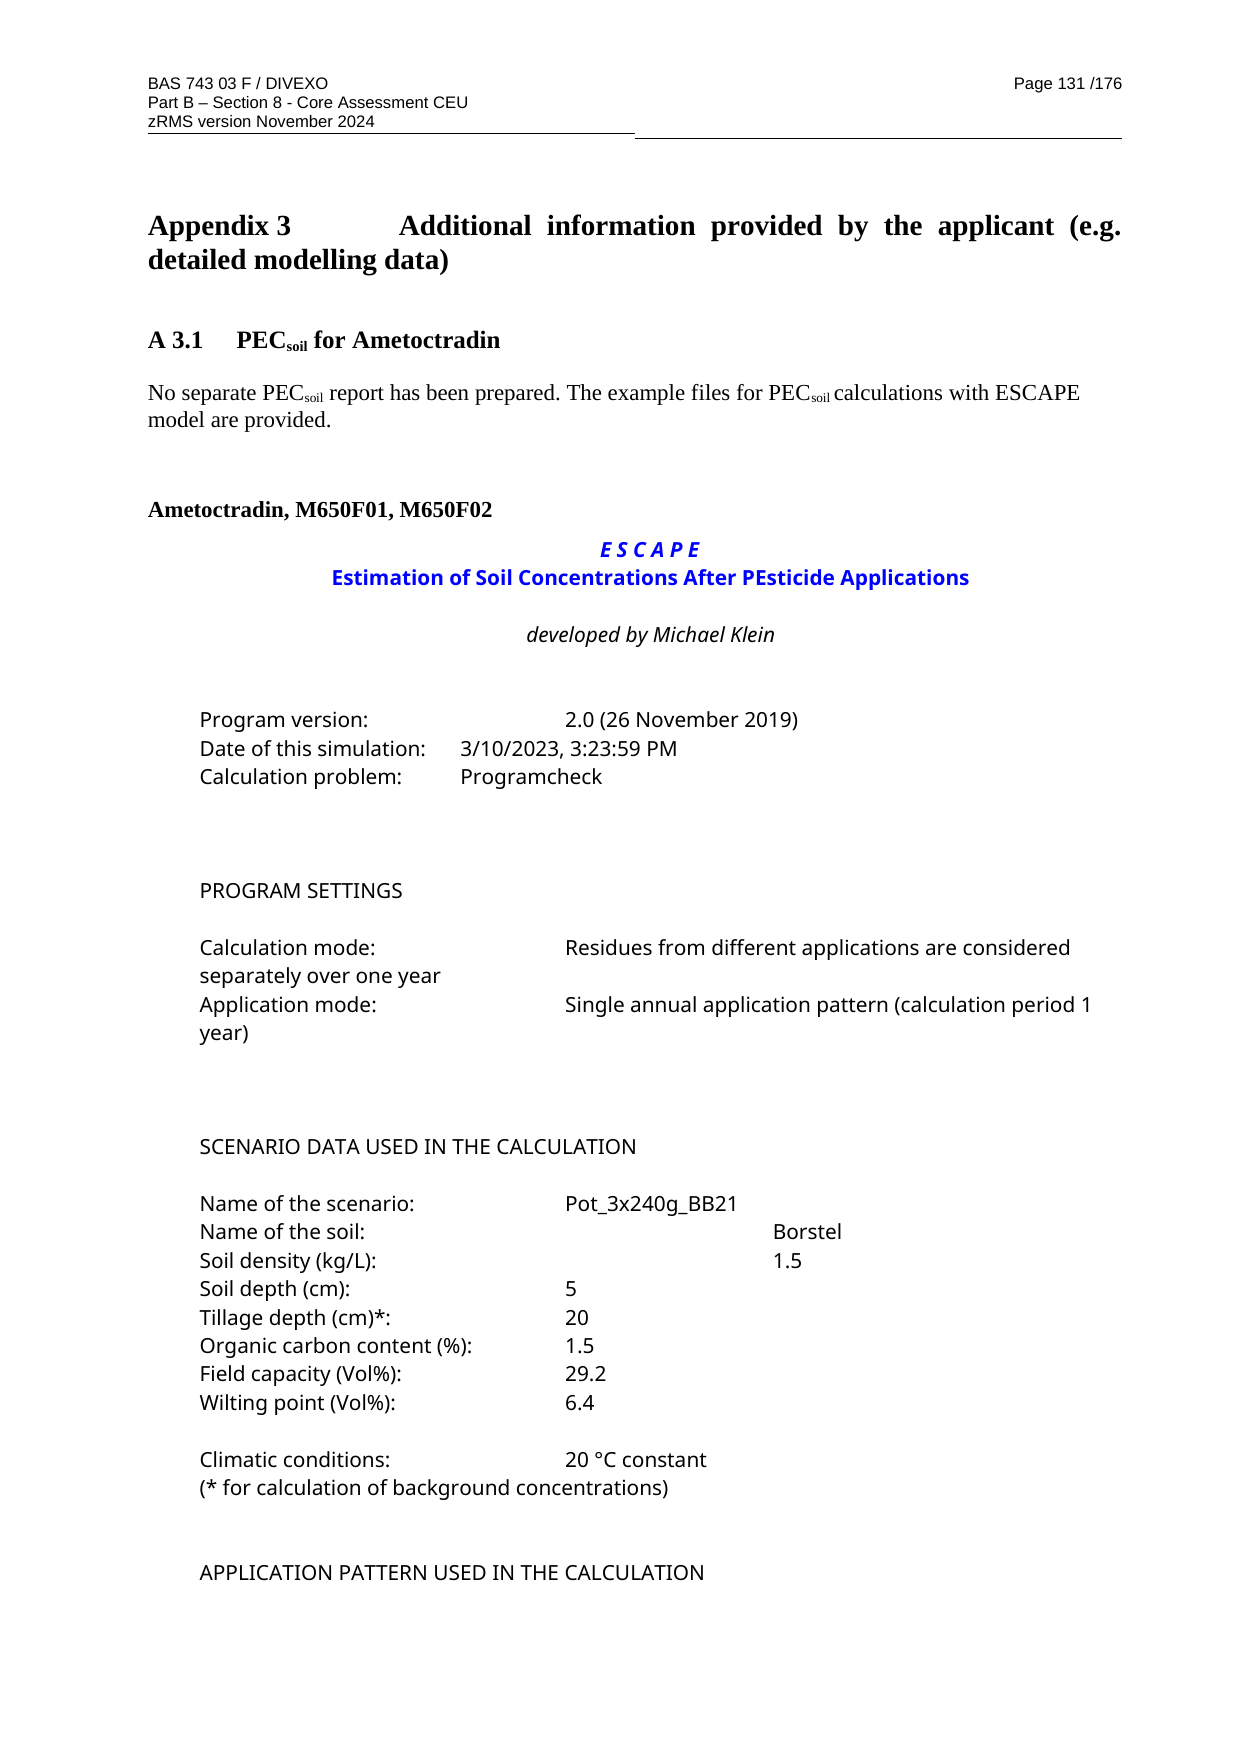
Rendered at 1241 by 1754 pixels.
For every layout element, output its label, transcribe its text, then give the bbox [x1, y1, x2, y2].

text Additional information provided by the applicant (e.g. detailed modelling data) [148, 208, 1122, 276]
text Climatic conditions: 20 °C constant [199, 1445, 1102, 1473]
text Name of the soil: Borstel [199, 1217, 1102, 1246]
text Estimation of Soil Concentrations After PEsticide Applications [199, 563, 1102, 592]
text Ametoctradin, M650F01, M650F02 [148, 496, 1122, 522]
text Application mode: Single annual application pattern (calculation period 1 year) [199, 990, 1102, 1047]
text Tillage depth (cm)*: 20 [199, 1303, 1102, 1331]
text (* for calculation of background concentrations) [199, 1473, 1102, 1502]
text Program version: 2.0 (26 November 2019) [199, 705, 1102, 734]
text No separate PECsoil report has been prepared. The example files for PECsoil calculations with ESCAPE model are provided. [148, 379, 1122, 432]
text PROGRAM SETTINGS [199, 876, 1102, 904]
text Organic carbon content (%): 1.5 [199, 1331, 1102, 1359]
text PECsoil for Ametoctradin [148, 326, 1122, 354]
text Soil density (kg/L): 1.5 [199, 1246, 1102, 1274]
text Date of this simulation: 3/10/2023, 3:23:59 PM [199, 734, 1102, 762]
text SCENARIO DATA USED IN THE CALCULATION [199, 1132, 1102, 1160]
text Wilting point (Vol%): 6.4 [199, 1388, 1102, 1416]
text Soil depth (cm): 5 [199, 1274, 1102, 1303]
text Name of the scenario: Pot_3x240g_BB21 [199, 1189, 1102, 1217]
text developed by Michael Klein [199, 620, 1102, 648]
text Field capacity (Vol%): 29.2 [199, 1359, 1102, 1388]
text Calculation mode: Residues from different applications are considered separately over one year [199, 933, 1102, 990]
text Calculation problem: Programcheck [199, 762, 1102, 791]
text E S C A P E [199, 535, 1102, 563]
text APPLICATION PATTERN USED IN THE CALCULATION [199, 1558, 1102, 1587]
